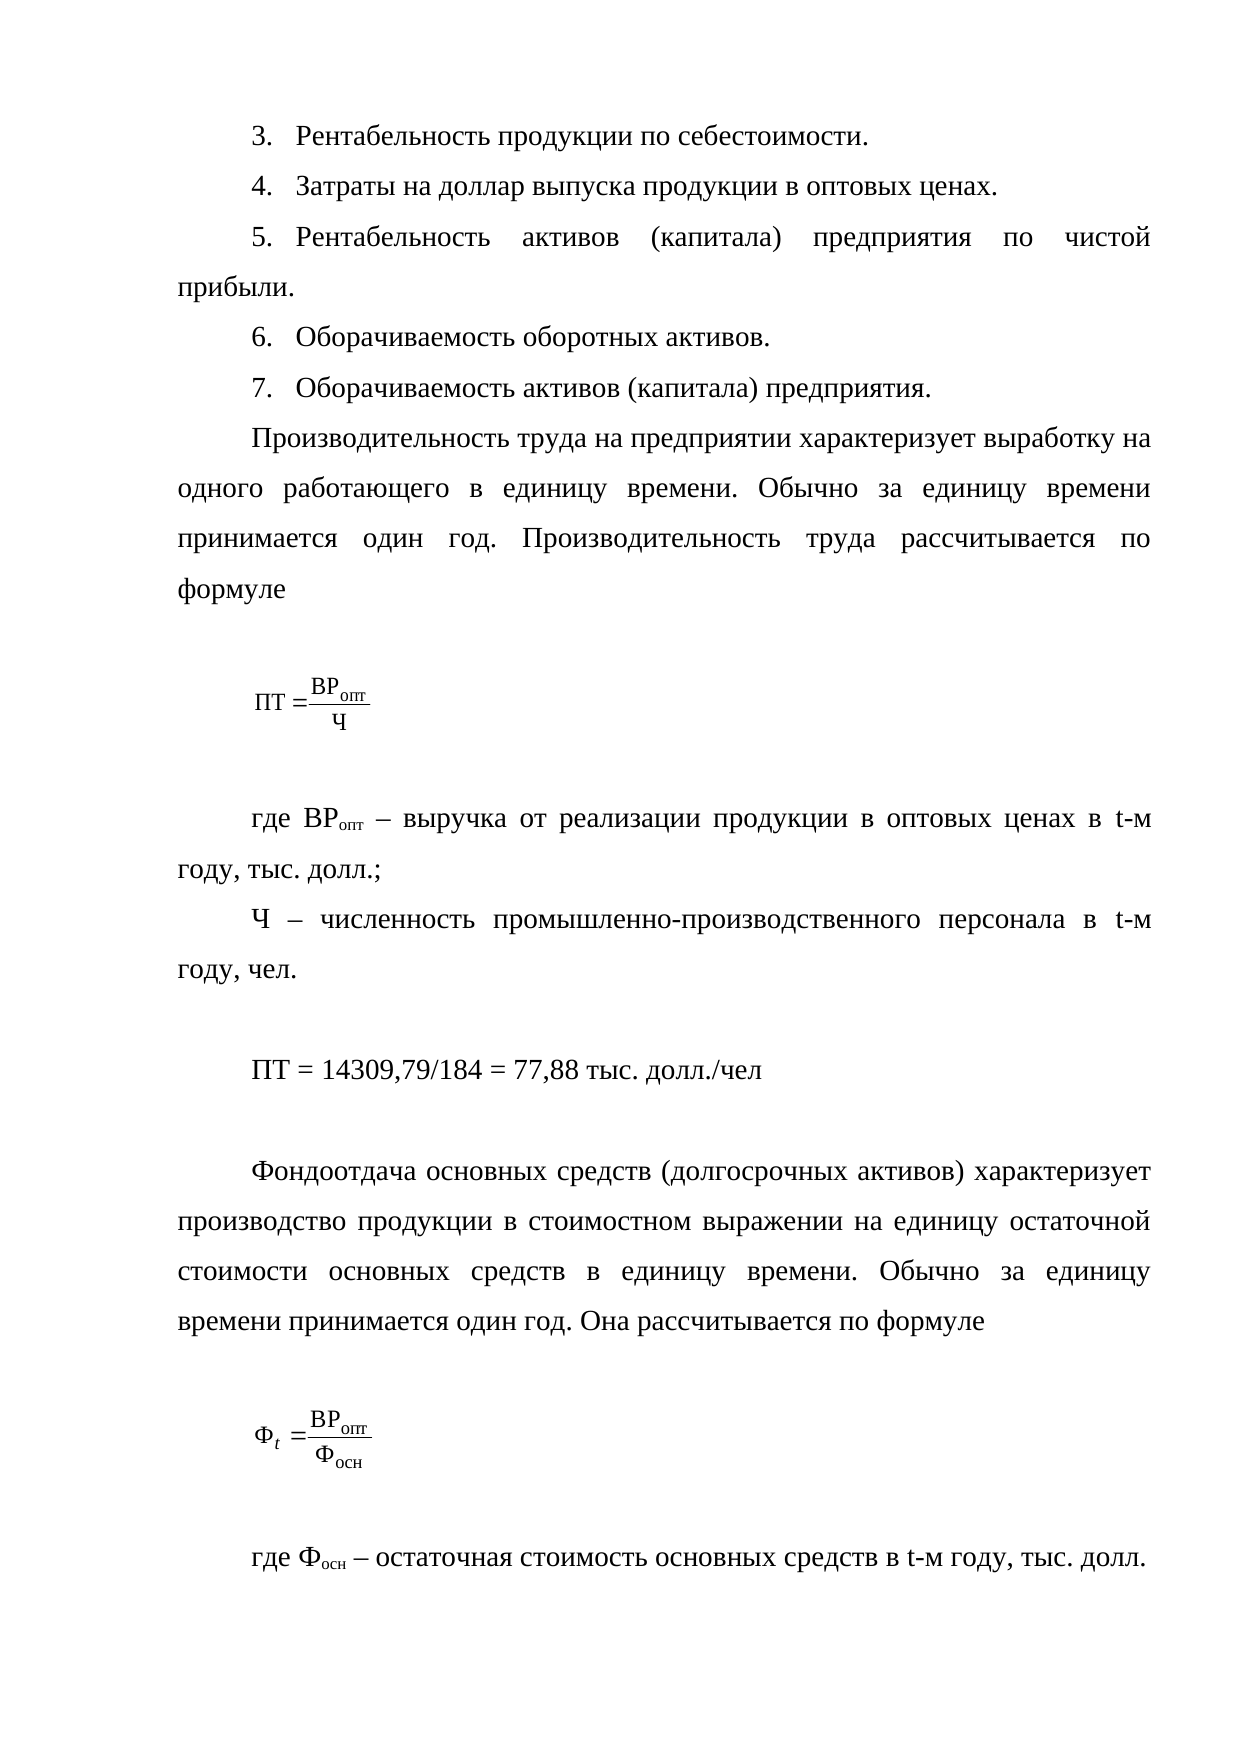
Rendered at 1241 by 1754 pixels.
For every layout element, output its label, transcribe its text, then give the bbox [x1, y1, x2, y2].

text 7. Оборачиваемость активов (капитала) предприятия. [177, 370, 1152, 403]
text 6. Оборачиваемость оборотных активов. [177, 319, 1152, 353]
text 5. Рентабельность активов (капитала) предприятия по чистой прибыли. [177, 219, 1152, 303]
text где ВРопт – выручка от реализации продукции в оптовых ценах в t-м году, тыс. долл.; [177, 800, 1152, 884]
text Ч – численность промышленно-производственного персонала в t-м году, чел. [177, 901, 1152, 985]
text Производительность труда на предприятии характеризует выработку на одного работающего в единицу времени. Обычно за единицу времени принимается один год. Производительность труда рассчитывается по формуле [177, 420, 1152, 604]
text Фондоотдача основных средств (долгосрочных активов) характеризует производство продукции в стоимостном выражении на единицу остаточной стоимости основных средств в единицу времени. Обычно за единицу времени принимается один год. Она рассчитывается по формуле [177, 1153, 1152, 1337]
text ПТ = 14309,79/184 = 77,88 тыс. долл./чел [177, 1052, 1152, 1086]
text 3. Рентабельность продукции по себестоимости. [177, 118, 1152, 152]
text 4. Затраты на доллар выпуска продукции в оптовых ценах. [177, 168, 1152, 202]
text где Фосн – остаточная стоимость основных средств в t-м году, тыс. долл. [177, 1539, 1152, 1573]
